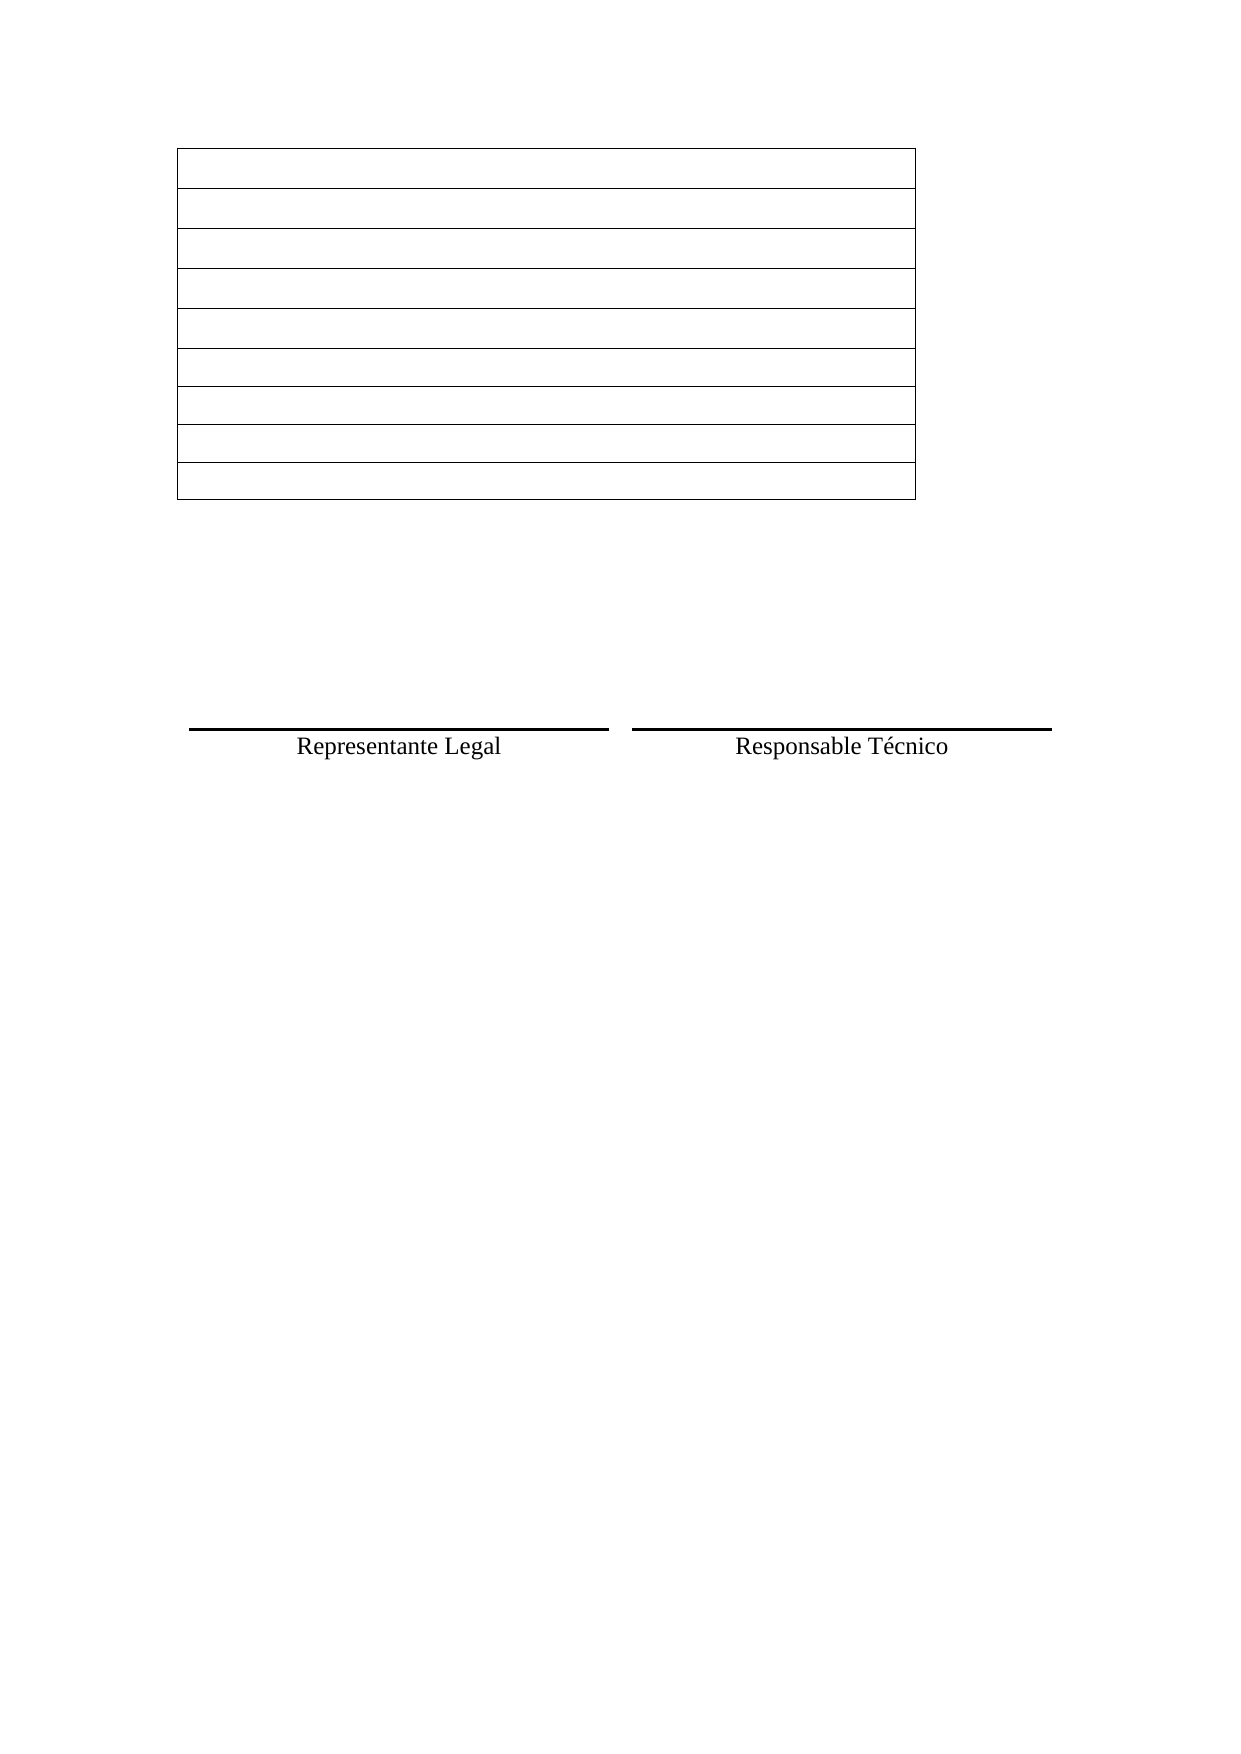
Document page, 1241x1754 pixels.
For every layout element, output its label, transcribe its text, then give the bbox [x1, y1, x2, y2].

table_cell [178, 309, 915, 348]
table_cell [178, 189, 915, 228]
table_cell [178, 229, 915, 268]
table_cell [178, 463, 915, 499]
table_header Representante Legal [177, 669, 620, 760]
table_cell [178, 269, 915, 308]
table_header Responsable Técnico [620, 669, 1063, 760]
table_cell [178, 425, 915, 462]
table_cell [178, 149, 915, 188]
table_cell [178, 349, 915, 386]
table_cell [178, 387, 915, 424]
